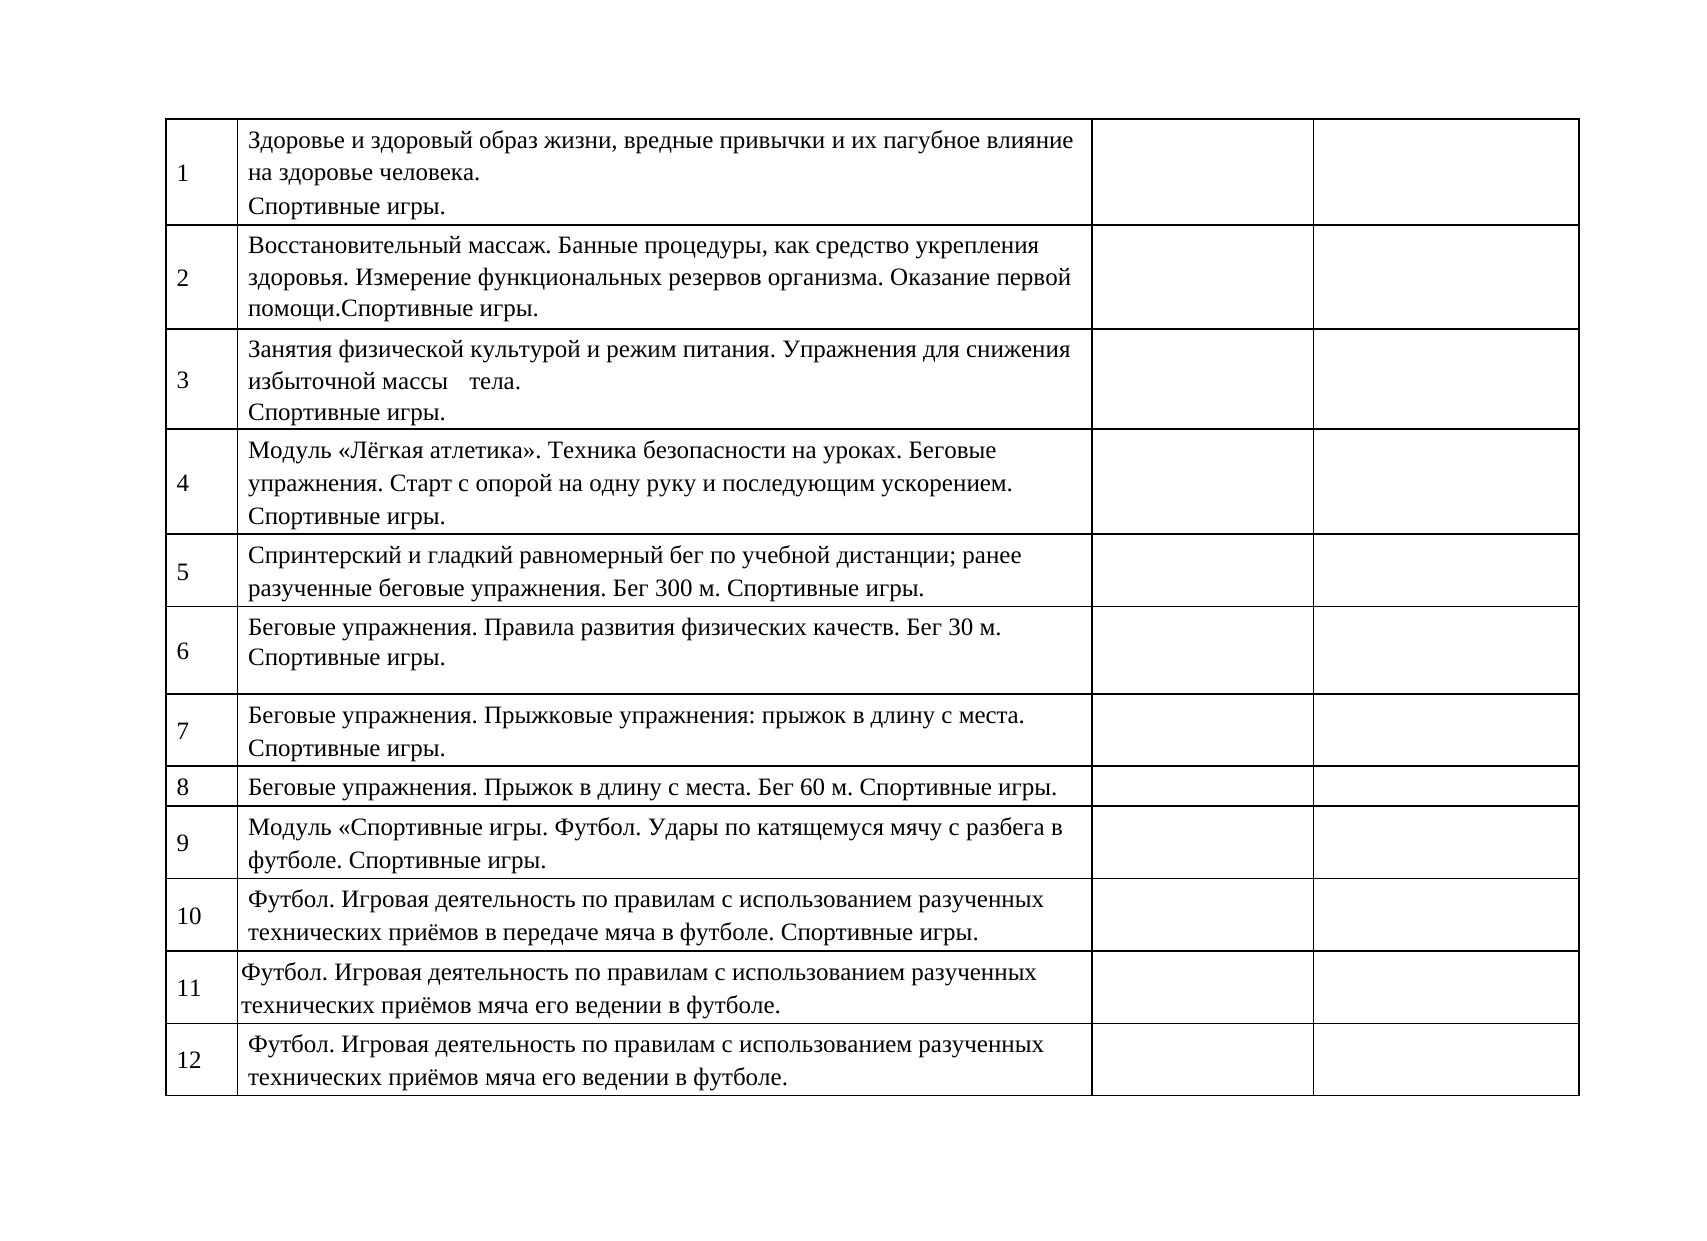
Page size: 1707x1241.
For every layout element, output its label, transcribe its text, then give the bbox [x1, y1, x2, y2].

table_cell 12 [167, 1024, 237, 1095]
table_cell [1314, 607, 1578, 693]
table_cell [1093, 607, 1313, 693]
table_cell 10 [167, 879, 237, 950]
table_cell 2 [167, 226, 237, 328]
table_cell [1093, 879, 1313, 950]
table_cell 9 [167, 807, 237, 878]
table_cell [1093, 120, 1313, 224]
table_cell 7 [167, 695, 237, 765]
table_cell [1093, 535, 1313, 606]
table_cell [1314, 952, 1578, 1022]
table_cell 5 [167, 535, 237, 606]
table_cell 1 [167, 120, 237, 224]
table_cell Спринтерский и гладкий равномерный бег по учебной дистанции; ранее разученные беговые упражнения. Бег 300 м. Спортивные игры. [238, 535, 1091, 606]
table_cell Занятия физической культурой и режим питания. Упражнения для снижения избыточной массы тела. Спортивные игры. [238, 330, 1091, 428]
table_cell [238, 952, 1091, 1022]
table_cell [238, 1024, 1091, 1095]
table_cell Модуль «Лёгкая атлетика». Техника безопасности на уроках. Беговые упражнения. Старт с опорой на одну руку и последующим ускорением. Спортивные игры. [238, 430, 1091, 533]
table_cell [1314, 330, 1578, 428]
table_cell [1093, 695, 1313, 765]
table_cell Футбол. Игровая деятельность по правилам с использованием разученных технических приёмов в передаче мяча в футболе. Спортивные игры. [238, 879, 1091, 950]
table_cell 4 [167, 430, 237, 533]
table_cell Восстановительный массаж. Банные процедуры, как средство укрепления здоровья. Измерение функциональных резервов организма. Оказание первой помощи.Спортивные игры. [238, 226, 1091, 328]
table_cell Модуль «Спортивные игры. Футбол. Удары по катящемуся мячу с разбега в футболе. Спортивные игры. [238, 807, 1091, 878]
table_cell [1314, 430, 1578, 533]
table_cell [1093, 226, 1313, 328]
table_cell [1314, 879, 1578, 950]
table_cell Беговые упражнения. Правила развития физических качеств. Бег 30 м. Спортивные игры. [238, 607, 1091, 693]
table_cell [1314, 535, 1578, 606]
table_cell [1314, 120, 1578, 224]
table_cell [1093, 952, 1313, 1022]
table_cell [1093, 330, 1313, 428]
table_cell [1314, 695, 1578, 765]
table_cell [1314, 807, 1578, 878]
table_cell 3 [167, 330, 237, 428]
table_cell Беговые упражнения. Прыжок в длину с места. Бег 60 м. Спортивные игры. [238, 767, 1091, 805]
table_cell [1314, 1024, 1578, 1095]
table_cell [1314, 767, 1578, 805]
table_cell Беговые упражнения. Прыжковые упражнения: прыжок в длину с места. Спортивные игры. [238, 695, 1091, 765]
table_cell [1093, 767, 1313, 805]
table_cell 6 [167, 607, 237, 693]
table_cell [1093, 807, 1313, 878]
table_cell 8 [167, 767, 237, 805]
table_cell [1314, 226, 1578, 328]
table_cell 11 [167, 952, 237, 1022]
table_cell [1093, 1024, 1313, 1095]
table_cell Здоровье и здоровый образ жизни, вредные привычки и их пагубное влияние на здоровье человека. Спортивные игры. [238, 120, 1091, 224]
table_cell [1093, 430, 1313, 533]
